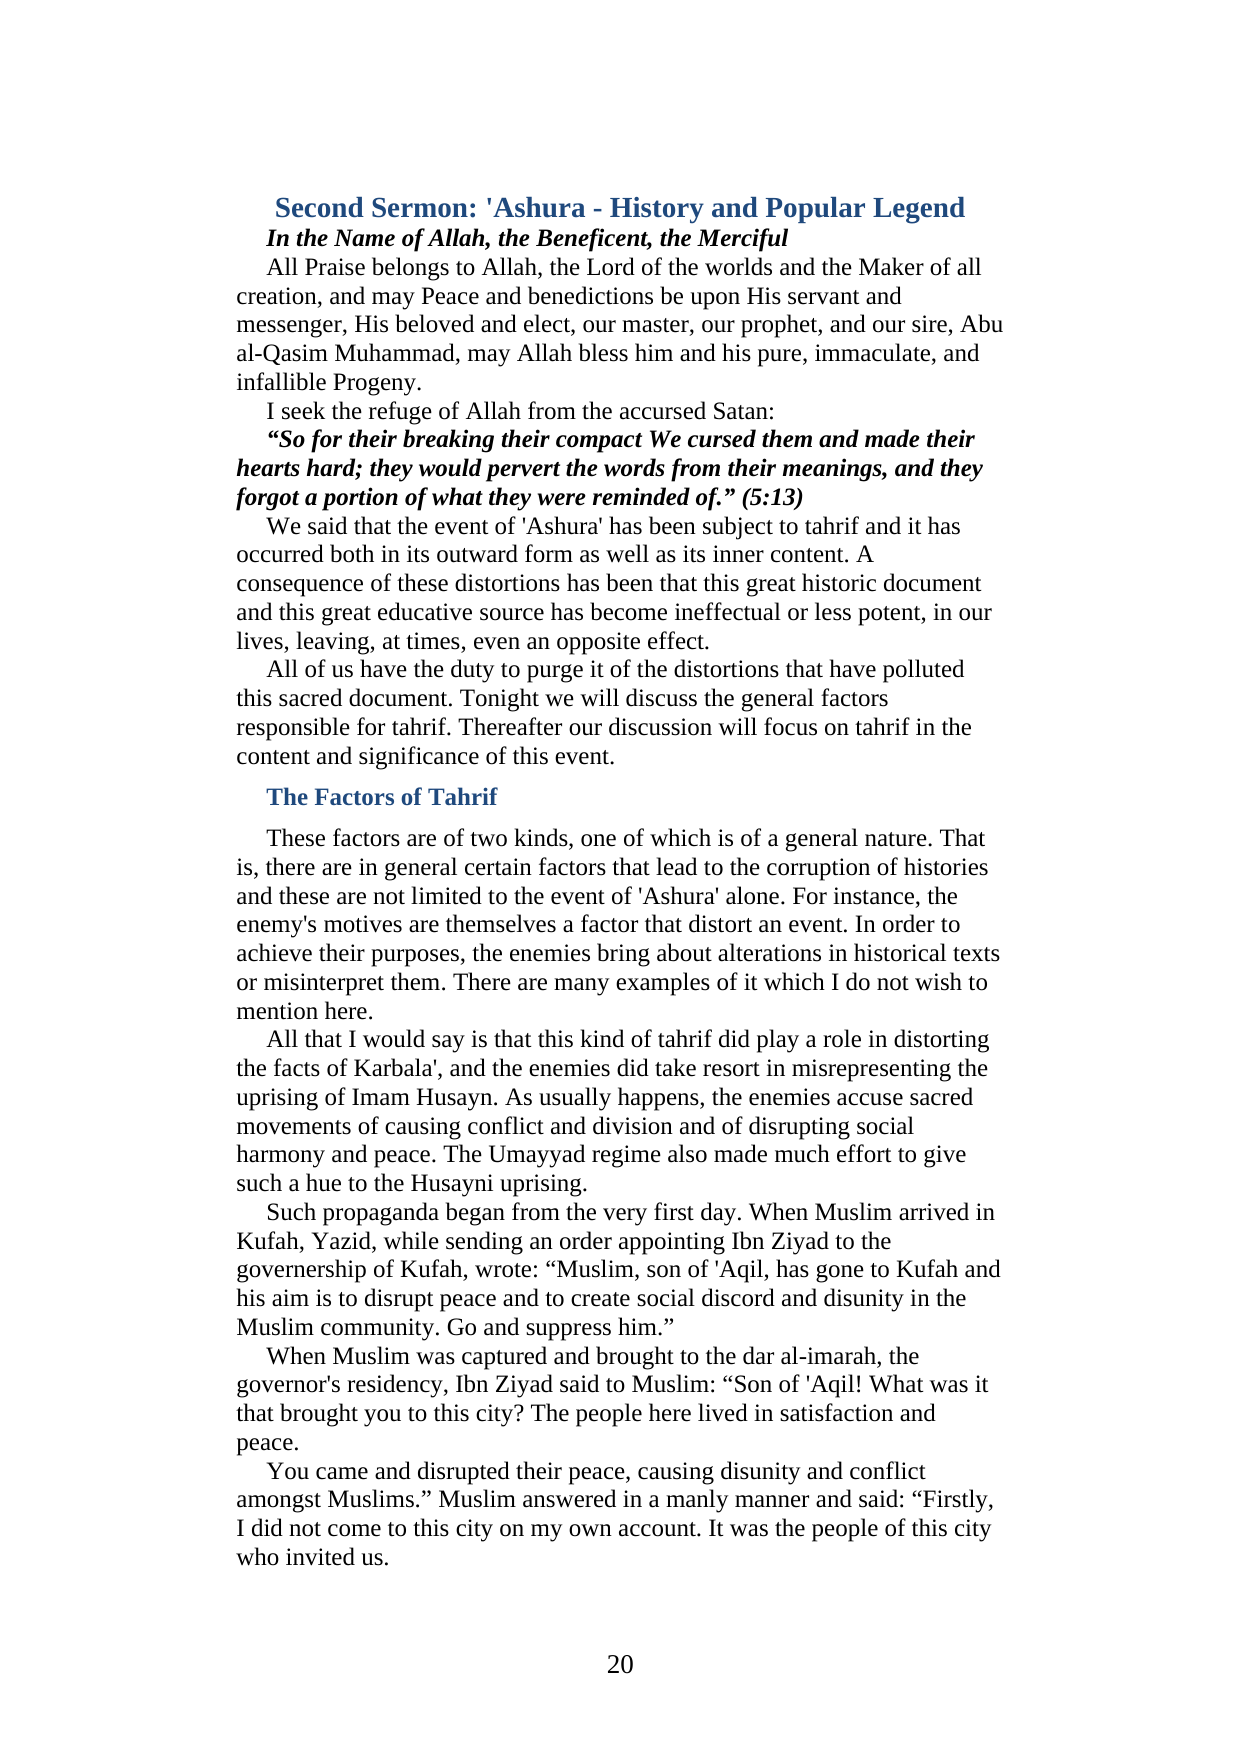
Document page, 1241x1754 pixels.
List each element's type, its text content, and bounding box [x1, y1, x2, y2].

text All Praise belongs to Allah, the Lord of the worlds and the Maker of all creation, and may Peace and benedictions be upon His servant and messenger, His beloved and elect, our master, our prophet, and our sire, Abu al-Qasim Muhammad, may Allah bless him and his pure, immaculate, and infallible Progeny. [236, 252, 1004, 396]
text You came and disrupted their peace, causing disunity and conflict amongst Muslims.” Muslim answered in a manly manner and said: “Firstly, I did not come to this city on my own account. It was the people of this city who invited us. [236, 1456, 1004, 1571]
text In the Name of Allah, the Beneficent, the Merciful [236, 223, 1004, 252]
subtitle The Factors of Tahrif [236, 782, 1004, 811]
text Such propaganda began from the very first day. When Muslim arrived in Kufah, Yazid, while sending an order appointing Ibn Ziyad to the governership of Kufah, wrote: “Muslim, son of 'Aqil, has gone to Kufah and his aim is to disrupt peace and to create social discord and disunity in the Muslim community. Go and suppress him.” [236, 1197, 1004, 1341]
text “So for their breaking their compact We cursed them and made their hearts hard; they would pervert the words from their meanings, and they forgot a portion of what they were reminded of.” (5:13) [236, 424, 1004, 511]
text These factors are of two kinds, one of which is of a general nature. That is, there are in general certain factors that lead to the corruption of histories and these are not limited to the event of 'Ashura' alone. For instance, the enemy's motives are themselves a factor that distort an event. In order to achieve their purposes, the enemies bring about alterations in historical texts or misinterpret them. There are many examples of it which I do not wish to mention here. [236, 823, 1004, 1024]
text We said that the event of 'Ashura' has been subject to tahrif and it has occurred both in its outward form as well as its inner content. A consequence of these distortions has been that this great historic document and this great educative source has become ineffectual or less potent, in our lives, leaving, at times, even an opposite effect. [236, 511, 1004, 654]
text All that I would say is that this kind of tahrif did play a role in distorting the facts of Karbala', and the enemies did take resort in misrepresenting the uprising of Imam Husayn. As usually happens, the enemies accuse sacred movements of causing conflict and division and of disrupting social harmony and peace. The Umayyad regime also made much effort to give such a hue to the Husayni uprising. [236, 1024, 1004, 1197]
text I seek the refuge of Allah from the accursed Satan: [236, 396, 1004, 424]
subtitle Second Sermon: 'Ashura - History and Popular Legend [236, 190, 1004, 223]
text All of us have the duty to purge it of the distortions that have polluted this sacred document. Tonight we will discuss the general factors responsible for tahrif. Thereafter our discussion will focus on tahrif in the content and significance of this event. [236, 654, 1004, 769]
text When Muslim was captured and brought to the dar al-imarah, the governor's residency, Ibn Ziyad said to Muslim: “Son of 'Aqil! What was it that brought you to this city? The people here lived in satisfaction and peace. [236, 1341, 1004, 1456]
